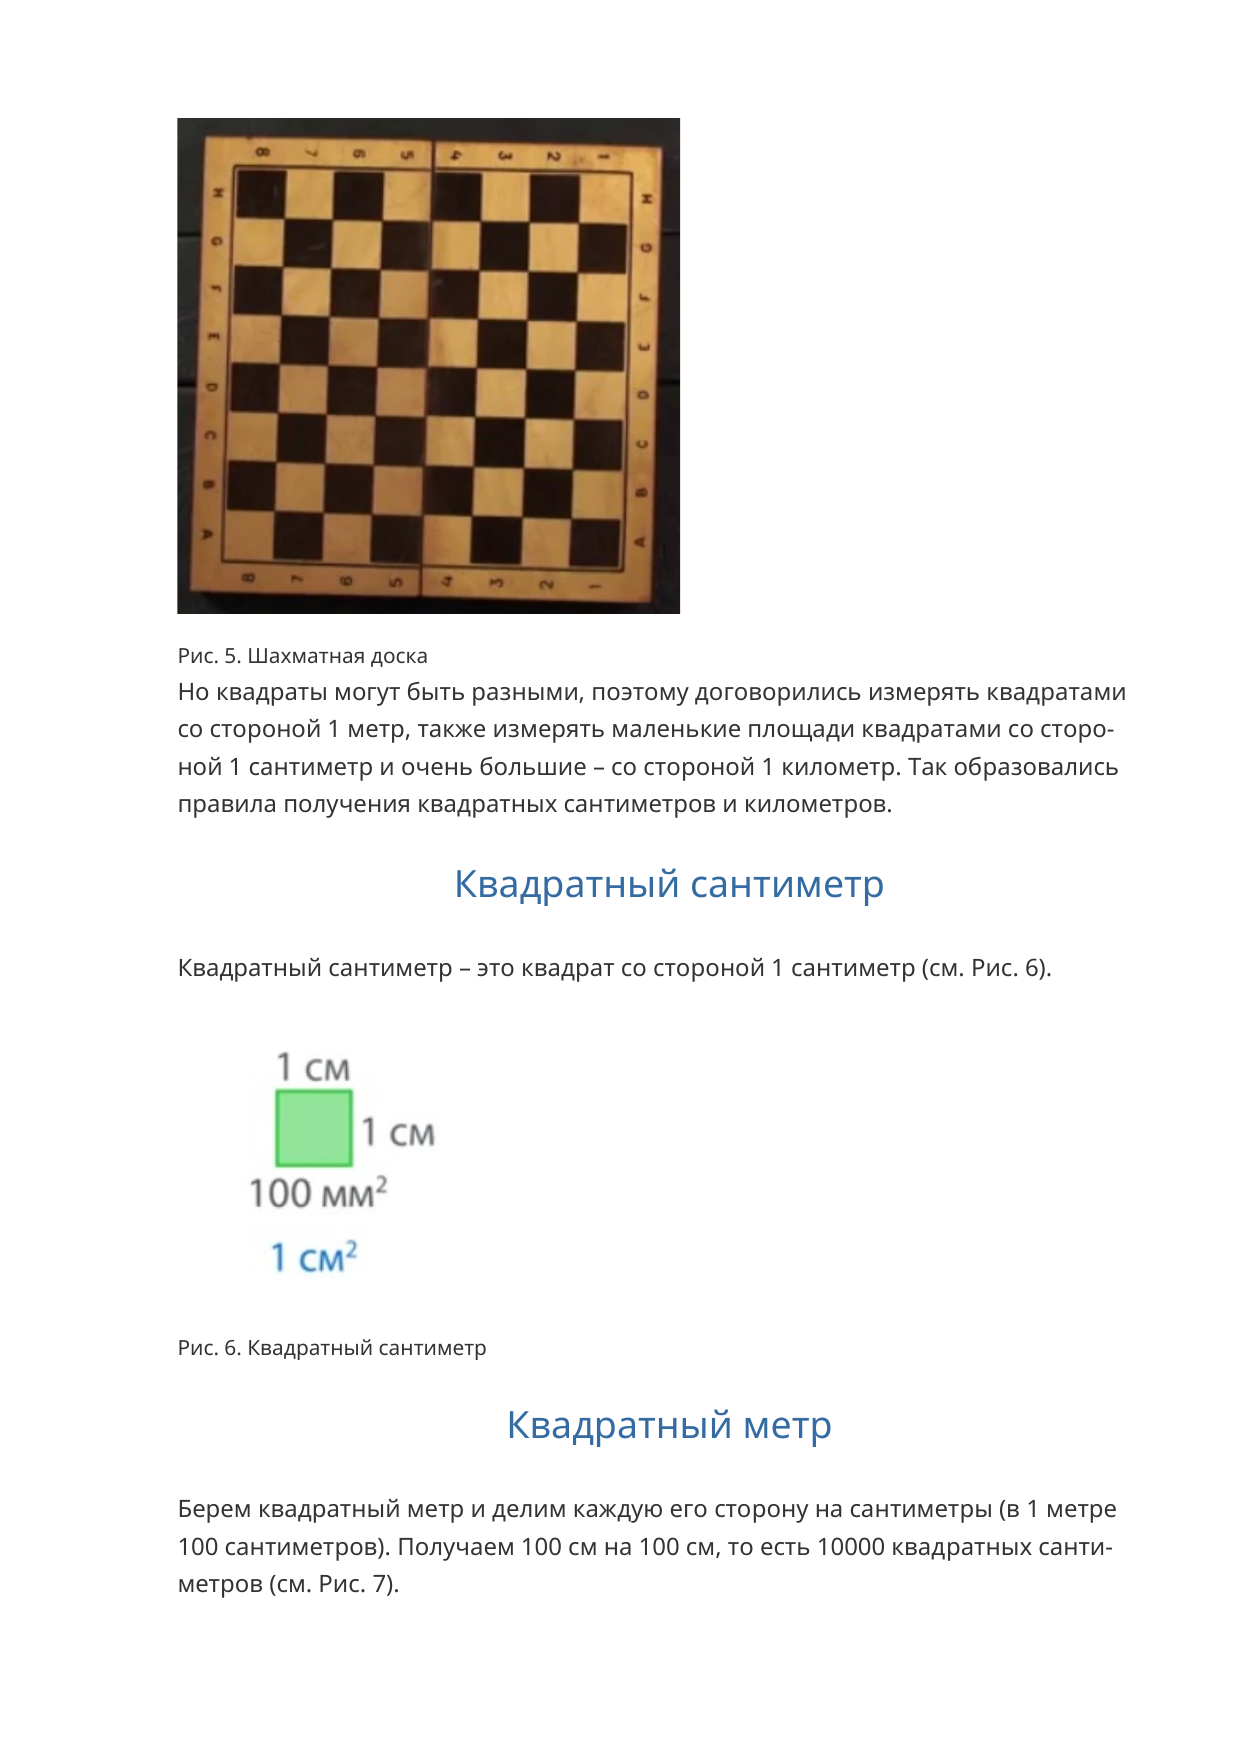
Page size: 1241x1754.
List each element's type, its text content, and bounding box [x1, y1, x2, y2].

text Квадратный метр [177, 1399, 1152, 1450]
text Берем квадратный метр и делим каждую его сторону на сантиметры (в 1 метре 100 сантиметров). Получаем 100 см на 100 см, то есть 10000 квадратных сантиметров (см. Рис. 7). [177, 1487, 1152, 1600]
text Но квадраты могут быть разными, поэтому договорились измерять квадратами со стороной 1 метр, также измерять маленькие площади квадратами со стороной 1 сантиметр и очень большие – со стороной 1 километр. Так образовались правила получения квадратных сантиметров и километров. [177, 670, 1152, 820]
text Квадратный сантиметр [177, 857, 1152, 908]
text Рис. 5. Шахматная доска [177, 632, 1152, 670]
text Квадратный сантиметр – это квадрат со стороной 1 сантиметр (см. Рис. 6). [177, 946, 1152, 983]
text Рис. 6. Квадратный сантиметр [177, 1324, 1152, 1361]
picture [177, 118, 681, 614]
picture [177, 1002, 482, 1306]
